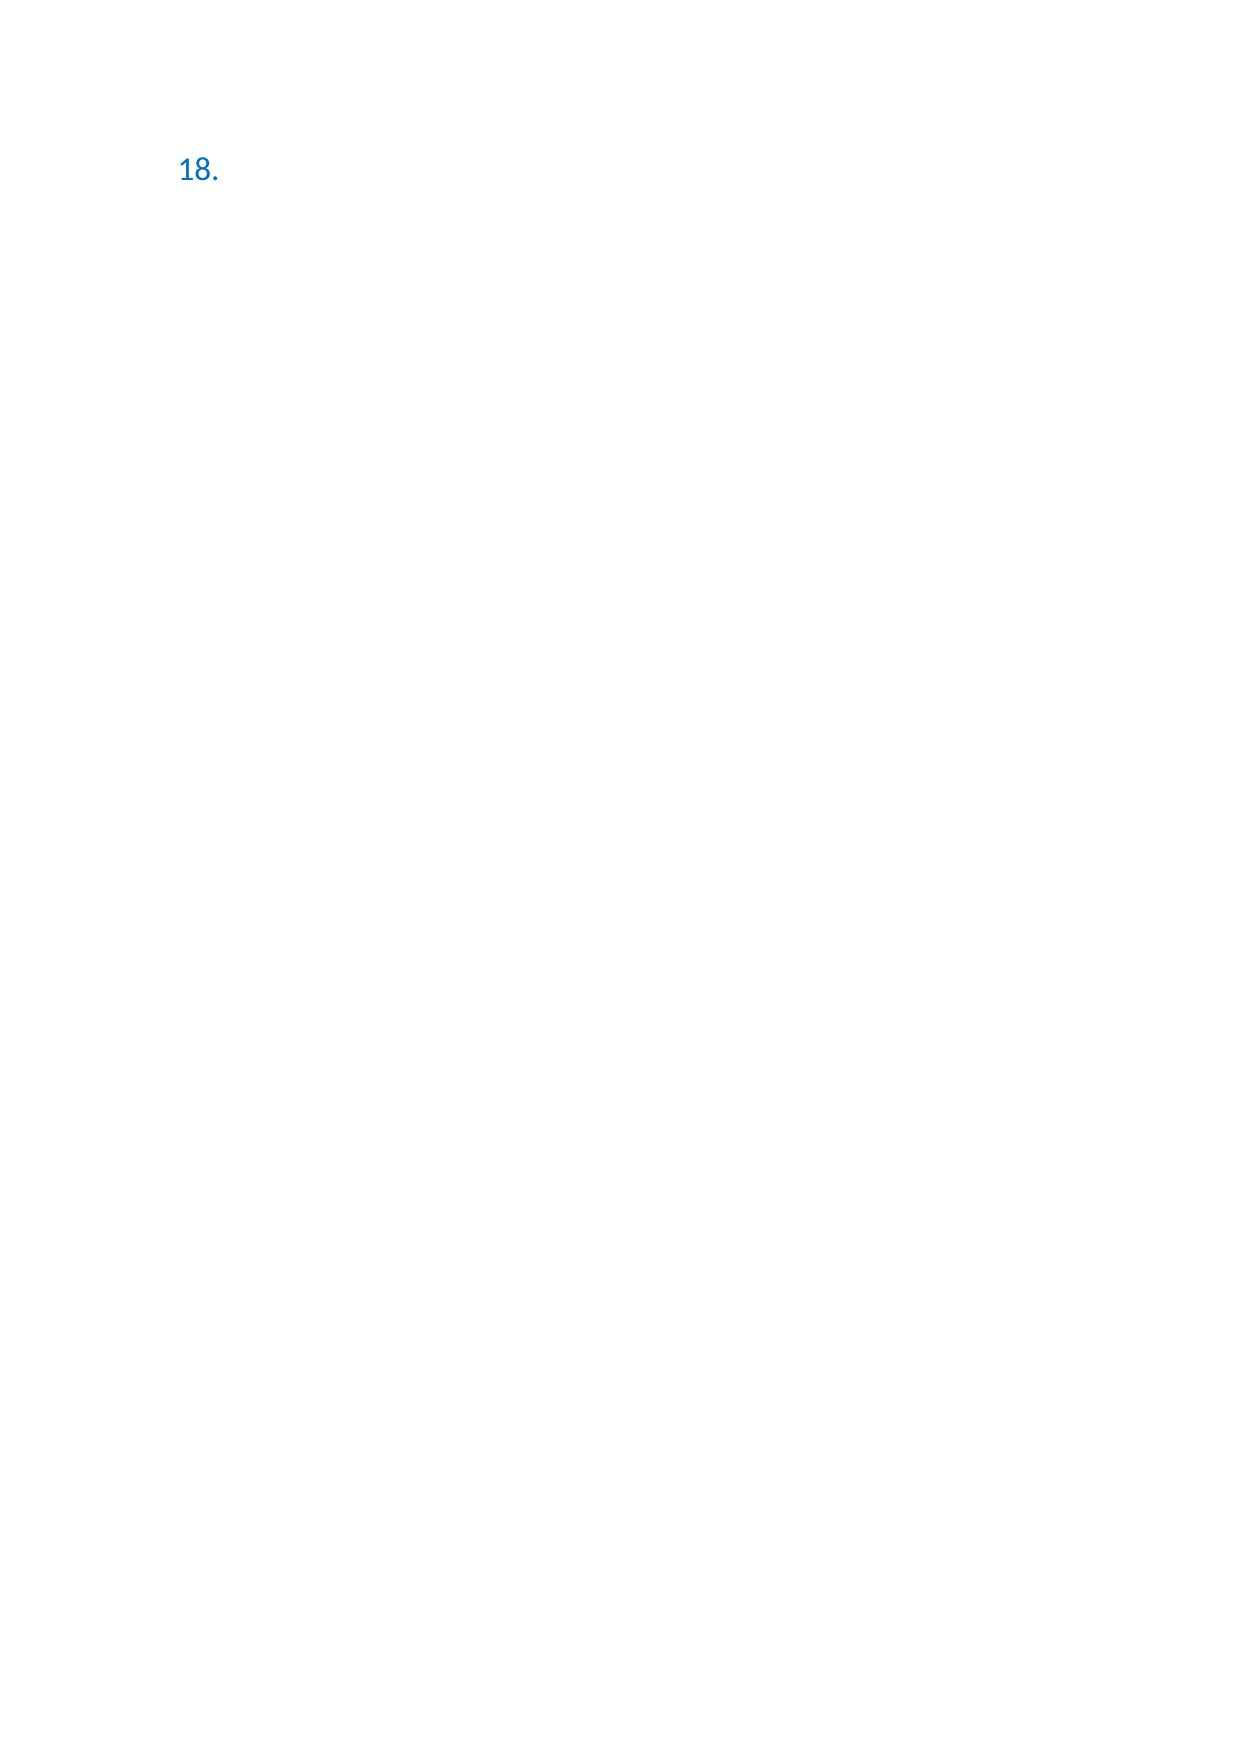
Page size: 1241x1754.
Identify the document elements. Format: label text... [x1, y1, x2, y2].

text 18. [177, 148, 1063, 188]
